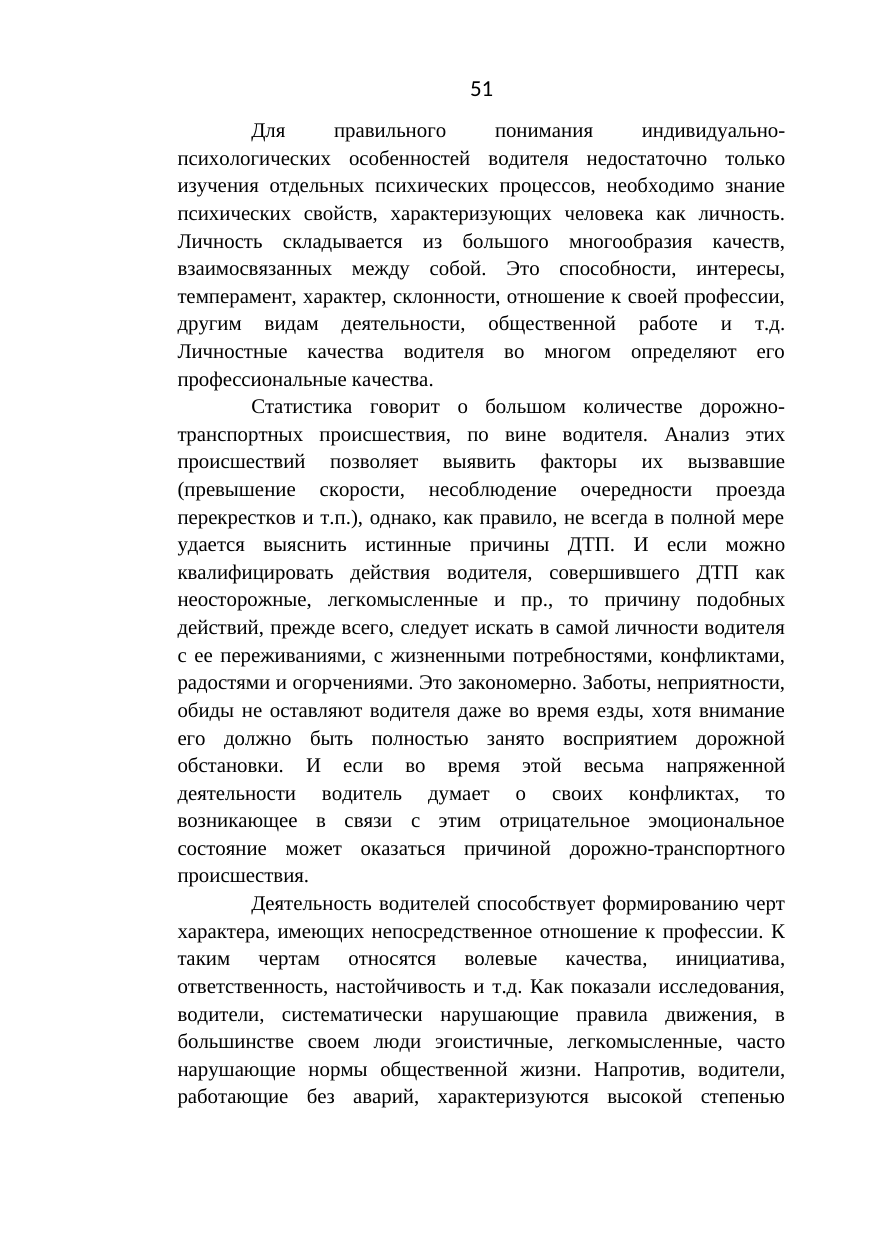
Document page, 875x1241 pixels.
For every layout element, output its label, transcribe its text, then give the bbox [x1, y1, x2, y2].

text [177, 891, 786, 1108]
text Статистика говорит о большом количестве дорожно-транспортных происшествия, по вине водителя. Анализ этих происшествий позволяет выявить факторы их вызвавшие (превышение скорости, несоблюдение очередности проезда перекрестков и т.п.), однако, как правило, не всегда в полной мере удается выяснить истинные причины ДТП. И если можно квалифицировать действия водителя, совершившего ДТП как неосторожные, легкомысленные и пр., то причину подобных действий, прежде всего, следует искать в самой личности водителя с ее переживаниями, с жизненными потребностями, конфликтами, радостями и огорчениями. Это закономерно. Заботы, неприятности, обиды не оставляют водителя даже во время езды, хотя внимание его должно быть полностью занято восприятием дорожной обстановки. И если во время этой весьма напряженной деятельности водитель думает о своих конфликтах, то возникающее в связи с этим отрицательное эмоциональное состояние может оказаться причиной дорожно-транспортного происшествия. [177, 394, 786, 887]
text Для правильного понимания индивидуально-психологических особенностей водителя недостаточно только изучения отдельных психических процессов, необходимо знание психических свойств, характеризующих человека как личность. Личность складывается из большого многообразия качеств, взаимосвязанных между собой. Это способности, интересы, темперамент, характер, склонности, отношение к своей профессии, другим видам деятельности, общественной работе и т.д. Личностные качества водителя во многом определяют его профессиональные качества. [177, 118, 786, 391]
